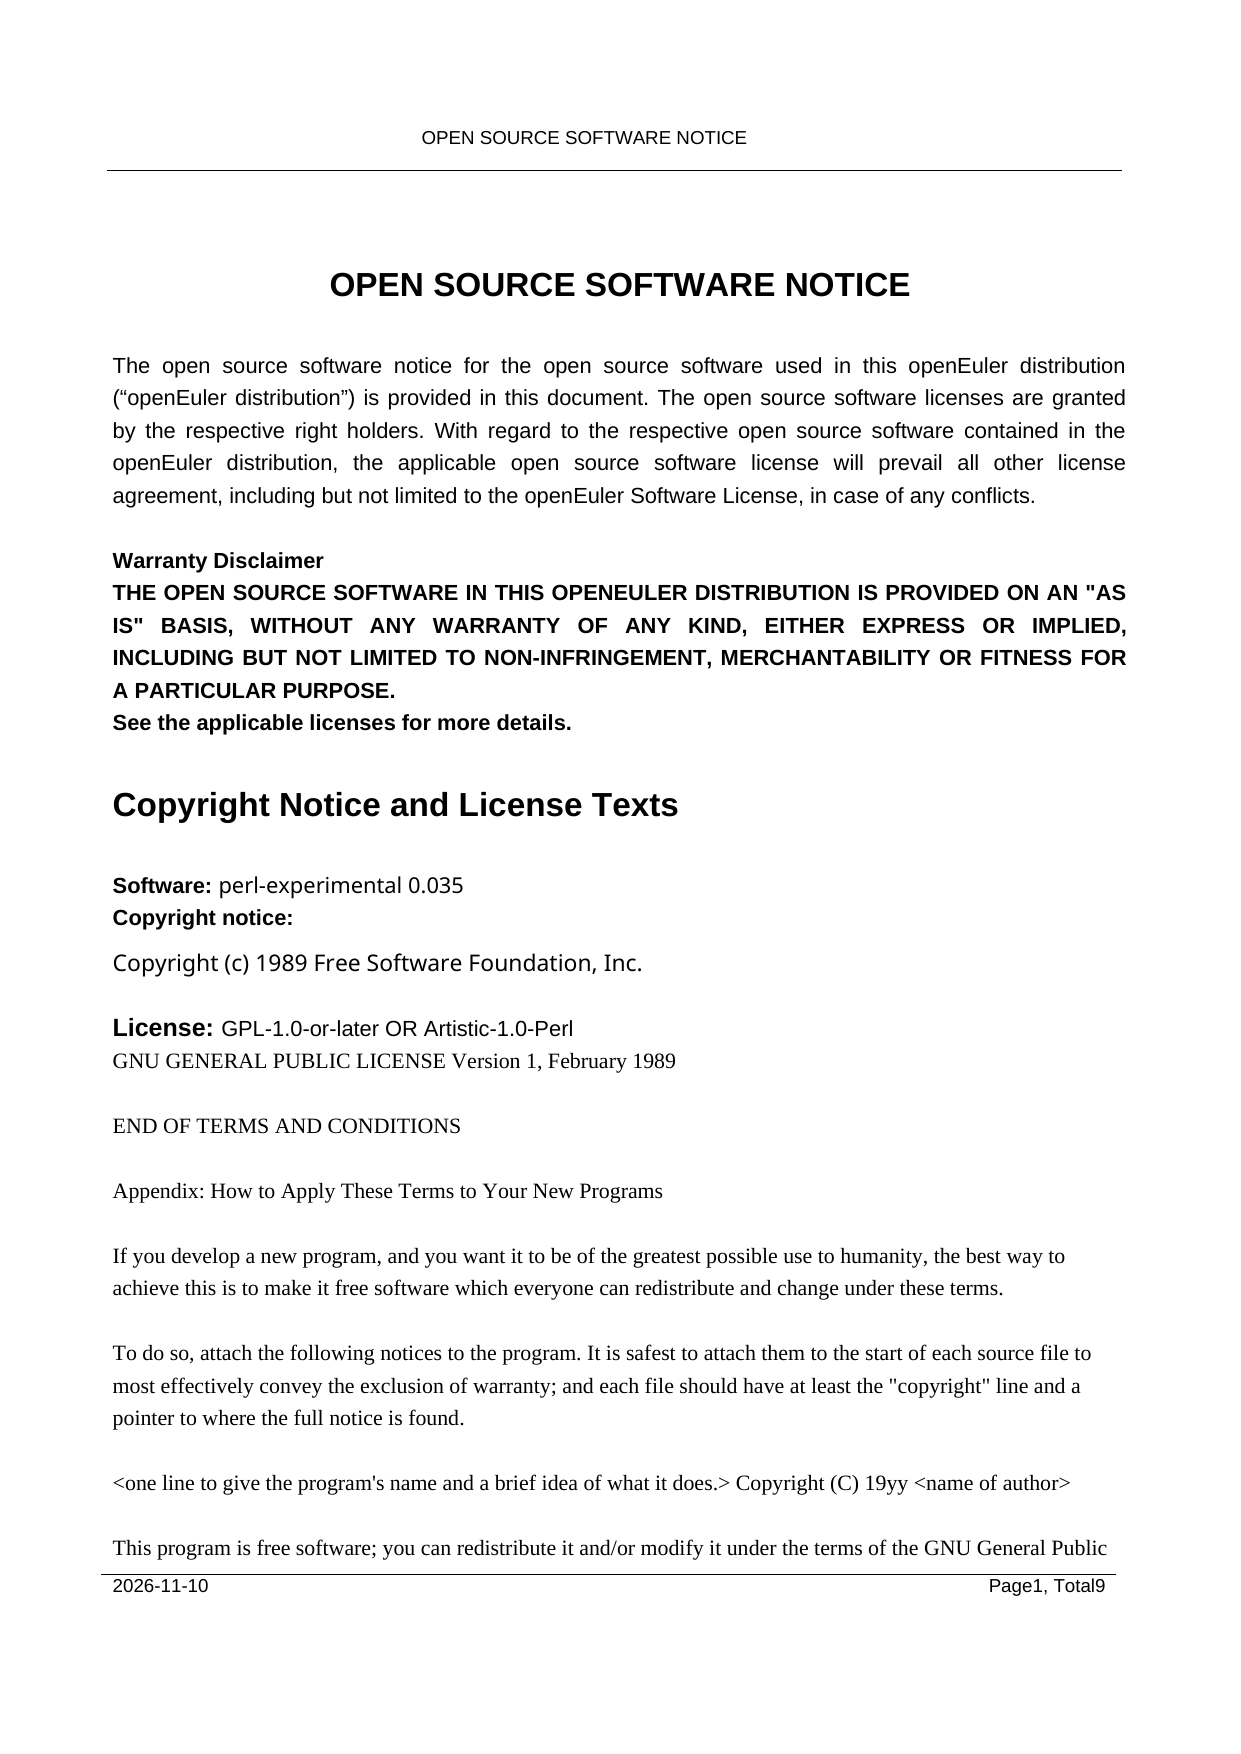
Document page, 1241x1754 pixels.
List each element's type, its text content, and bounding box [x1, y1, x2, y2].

text Warranty Disclaimer [112, 544, 1128, 576]
text OPEN SOURCE SOFTWARE NOTICE [112, 251, 1128, 316]
text Copyright notice: [112, 901, 1128, 934]
text Copyright Notice and License Texts [112, 771, 1128, 836]
text THE OPEN SOURCE SOFTWARE IN THIS OPENEULER DISTRIBUTION IS PROVIDED ON AN "AS IS" BASIS, WITHOUT ANY WARRANTY OF ANY KIND, EITHER EXPRESS OR IMPLIED, INCLUDING BUT NOT LIMITED TO NON-INFRINGEMENT, MERCHANTABILITY OR FITNESS FOR A PARTICULAR PURPOSE. See the applicable licenses for more details. [112, 576, 1128, 739]
text The open source software notice for the open source software used in this openEuler distribution (“openEuler distribution”) is provided in this document. The open source software licenses are granted by the respective right holders. With regard to the respective open source software contained in the openEuler distribution, the applicable open source software license will prevail all other license agreement, including but not limited to the openEuler Software License, in case of any conflicts. [112, 349, 1128, 511]
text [112, 1044, 1128, 1564]
text Copyright (c) 1989 Free Software Foundation, Inc. [112, 947, 1128, 1012]
title Software: perl-experimental 0.035 [112, 869, 1128, 901]
text License: GPL-1.0-or-later OR Artistic-1.0-Perl [112, 1012, 1128, 1044]
